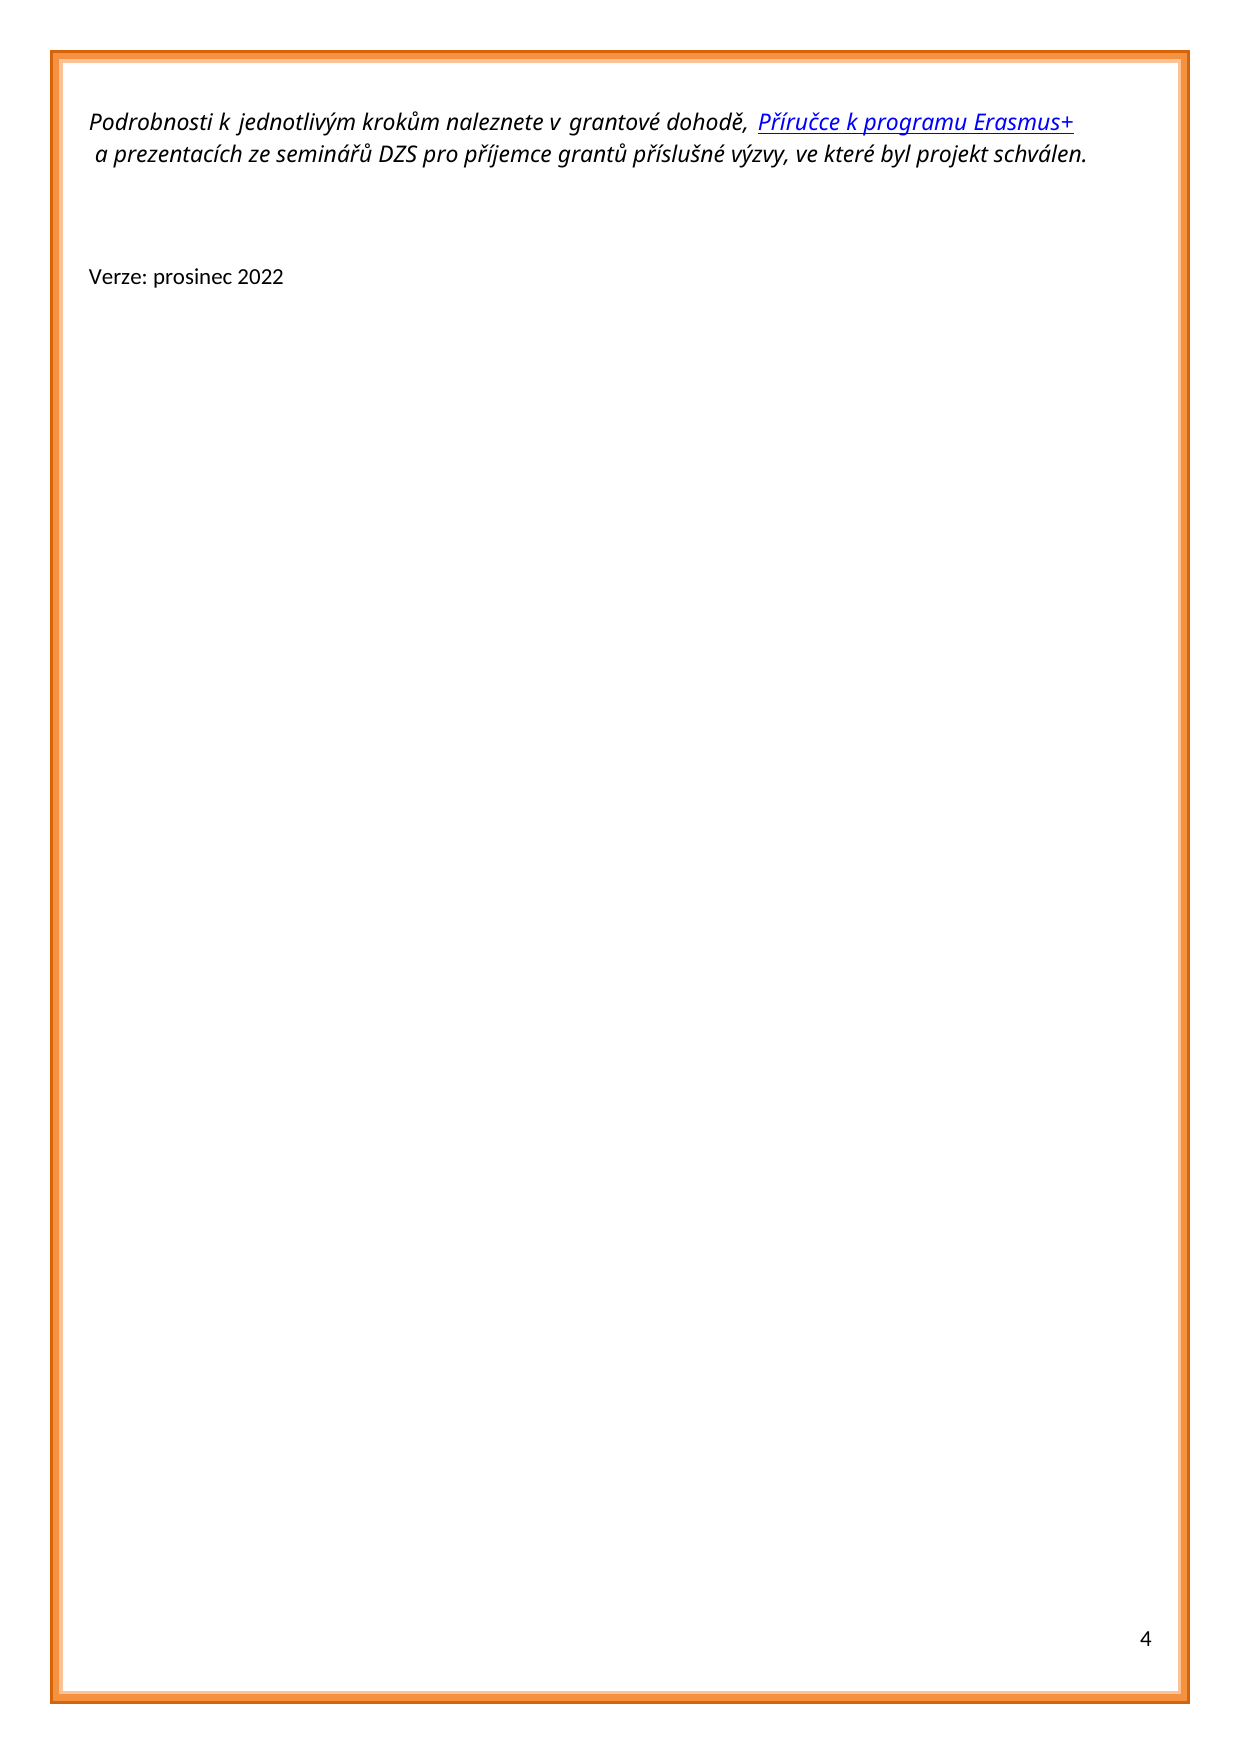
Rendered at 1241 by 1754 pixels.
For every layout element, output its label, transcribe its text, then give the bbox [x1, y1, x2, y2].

text Verze: prosinec 2022 [89, 262, 1152, 290]
text Podrobnosti k jednotlivým krokům naleznete v grantové dohodě, Příručce k programu Erasmus+ a prezentacích ze seminářů DZS pro příjemce grantů příslušné výzvy, ve které byl projekt schválen. [89, 106, 1152, 169]
